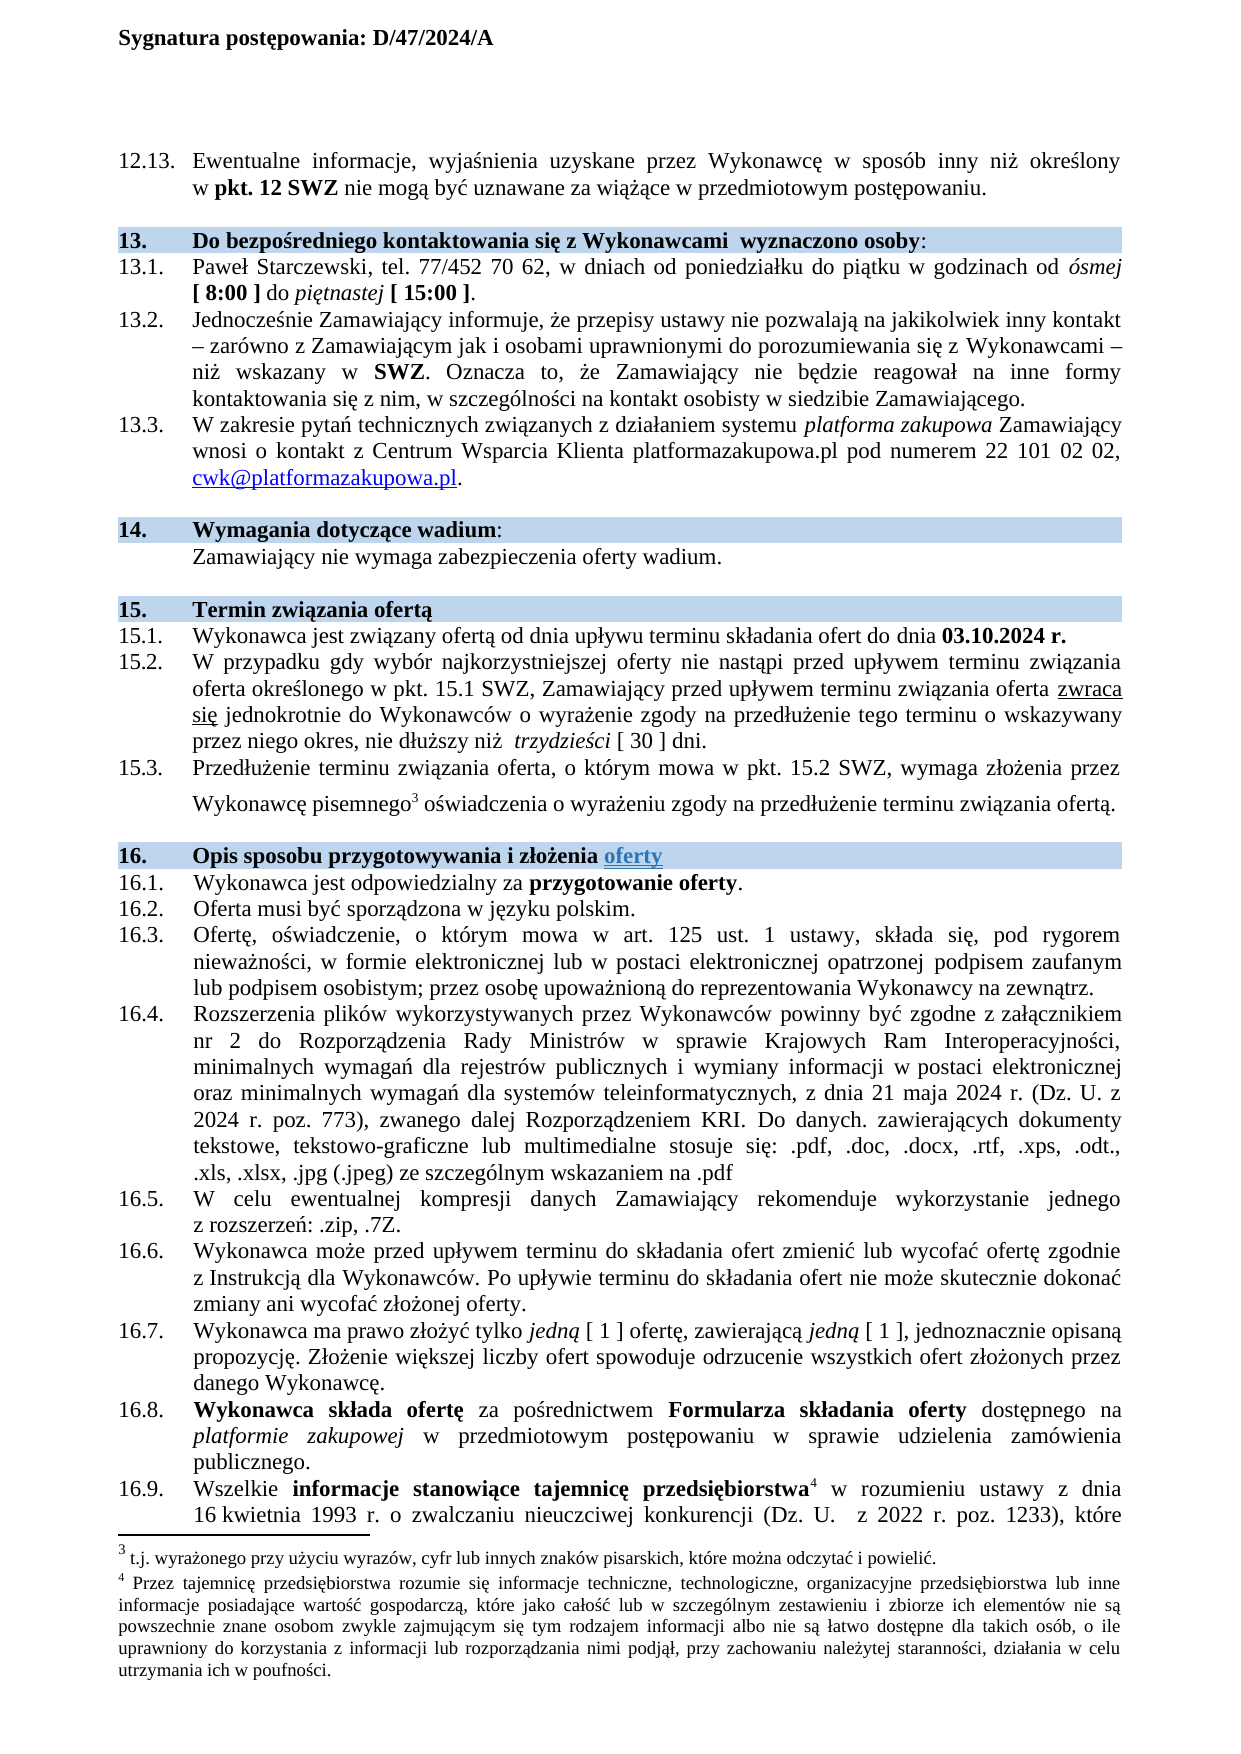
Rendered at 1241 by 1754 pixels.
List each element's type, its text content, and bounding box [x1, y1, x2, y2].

list W celu ewentualnej kompresji danych Zamawiający rekomenduje wykorzystanie jednego z rozszerzeń: .zip, .7Z. [118, 1185, 1122, 1238]
list Ofertę, oświadczenie, o którym mowa w art. 125 ust. 1 ustawy, składa się, pod rygorem nieważności, w formie elektronicznej lub w postaci elektronicznej opatrzonej podpisem zaufanym lub podpisem osobistym; przez osobę upoważnioną do reprezentowania Wykonawcy na zewnątrz. [118, 921, 1122, 1000]
list W zakresie pytań technicznych związanych z działaniem systemu platforma zakupowa Zamawiający wnosi o kontakt z Centrum Wsparcia Klienta platformazakupowa.pl pod numerem 22 101 02 02, cwk@platformazakupowa.pl. [118, 411, 1122, 490]
list Rozszerzenia plików wykorzystywanych przez Wykonawców powinny być zgodne z załącznikiem nr 2 do Rozporządzenia Rady Ministrów w sprawie Krajowych Ram Interoperacyjności, minimalnych wymagań dla rejestrów publicznych i wymiany informacji w postaci elektronicznej oraz minimalnych wymagań dla systemów teleinformatycznych, z dnia 21 maja 2024 r. (Dz. U. z 2024 r. poz. 773), zwanego dalej Rozporządzeniem KRI. Do danych. zawierających dokumenty tekstowe, tekstowo-graficzne lub multimedialne stosuje się: .pdf, .doc, .docx, .rtf, .xps, .odt., .xls, .xlsx, .jpg (.jpeg) ze szczególnym wskazaniem na .pdf [118, 1000, 1122, 1185]
list Wykonawca ma prawo złożyć tylko jedną [ 1 ] ofertę, zawierającą jedną [ 1 ], jednoznacznie opisaną propozycję. Złożenie większej liczby ofert spowoduje odrzucenie wszystkich ofert złożonych przez danego Wykonawcę. [118, 1317, 1122, 1396]
list Wykonawca może przed upływem terminu do składania ofert zmienić lub wycofać ofertę zgodnie z Instrukcją dla Wykonawców. Po upływie terminu do składania ofert nie może skutecznie dokonać zmiany ani wycofać złożonej oferty. [118, 1238, 1122, 1317]
list Oferta musi być sporządzona w języku polskim. [118, 895, 1122, 921]
list Opis sposobu przygotowywania i złożenia oferty [118, 842, 1122, 869]
list Wykonawca składa ofertę za pośrednictwem Formularza składania oferty dostępnego na platformie zakupowej w przedmiotowym postępowaniu w sprawie udzielenia zamówienia publicznego. [118, 1396, 1122, 1475]
list Wykonawca jest związany ofertą od dnia upływu terminu składania ofert do dnia 03.10.2024 r. [118, 622, 1122, 648]
list Paweł Starczewski, tel. 77/452 70 62, w dniach od poniedziałku do piątku w godzinach od ósmej [ 8:00 ] do piętnastej [ 15:00 ]. [118, 253, 1122, 306]
list Jednocześnie Zamawiający informuje, że przepisy ustawy nie pozwalają na jakikolwiek inny kontakt – zarówno z Zamawiającym jak i osobami uprawnionymi do porozumiewania się z Wykonawcami – niż wskazany w SWZ. Oznacza to, że Zamawiający nie będzie reagował na inne formy kontaktowania się z nim, w szczególności na kontakt osobisty w siedzibie Zamawiającego. [118, 306, 1122, 411]
list Wykonawca jest odpowiedzialny za przygotowanie oferty. [118, 869, 1122, 895]
list Ewentualne informacje, wyjaśnienia uzyskane przez Wykonawcę w sposób inny niż określony w pkt. 12 SWZ nie mogą być uznawane za wiążące w przedmiotowym postępowaniu. [118, 148, 1121, 200]
list Przedłużenie terminu związania oferta, o którym mowa w pkt. 15.2 SWZ, wymaga złożenia przez Wykonawcę pisemnego oświadczenia o wyrażeniu zgody na przedłużenie terminu związania ofertą. [118, 754, 1122, 816]
list Termin związania ofertą [118, 596, 1122, 622]
list Do bezpośredniego kontaktowania się z Wykonawcami wyznaczono osoby: [118, 227, 1122, 253]
text Zamawiający nie wymaga zabezpieczenia oferty wadium. [192, 543, 1122, 569]
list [118, 1475, 1122, 1527]
list Wymagania dotyczące wadium: [118, 517, 1122, 543]
list W przypadku gdy wybór najkorzystniejszej oferty nie nastąpi przed upływem terminu związania oferta określonego w pkt. 15.1 SWZ, Zamawiający przed upływem terminu związania oferta zwraca się jednokrotnie do Wykonawców o wyrażenie zgody na przedłużenie tego terminu o wskazywany przez niego okres, nie dłuższy niż trzydzieści [ 30 ] dni. [118, 648, 1122, 754]
